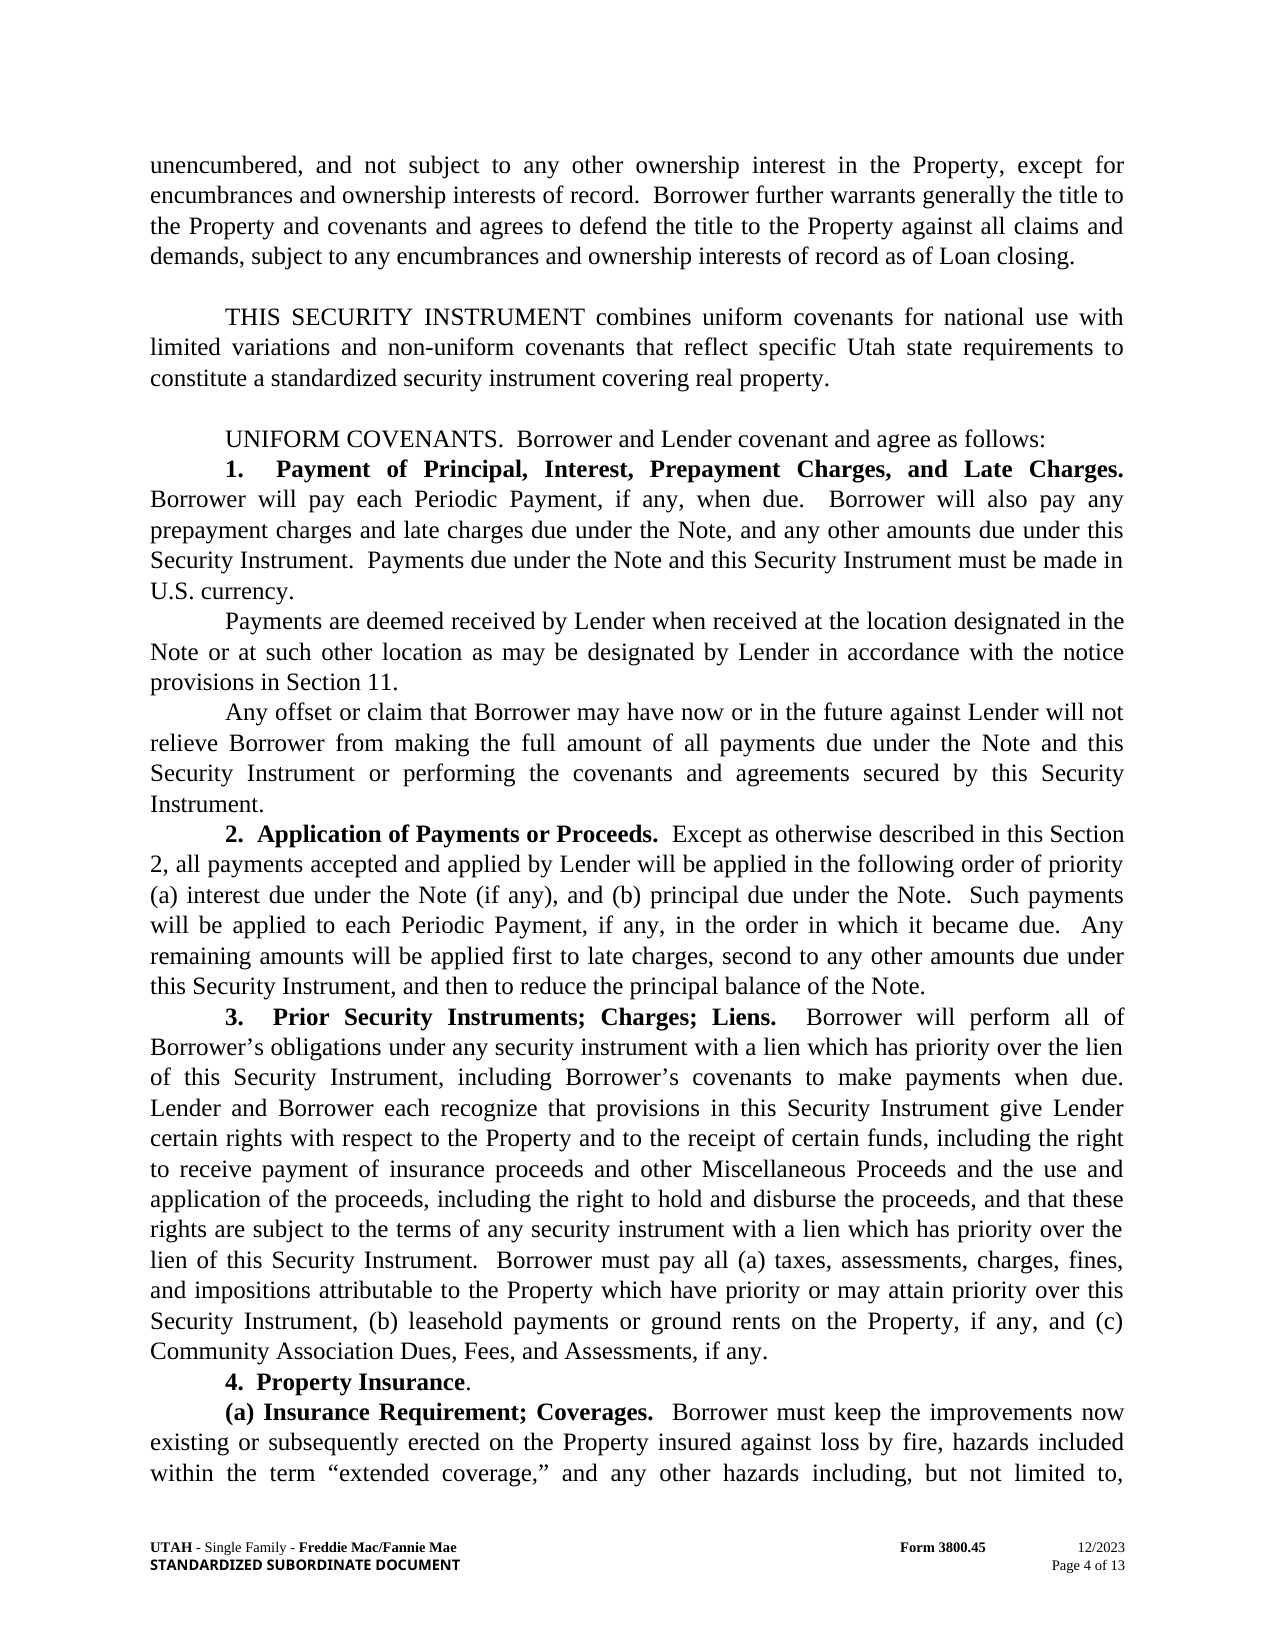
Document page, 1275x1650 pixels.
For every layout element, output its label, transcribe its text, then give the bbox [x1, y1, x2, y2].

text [150, 1397, 1125, 1487]
text Any offset or claim that Borrower may have now or in the future against Lender will not relieve Borrower from making the full amount of all payments due under the Note and this Security Instrument or performing the covenants and agreements secured by this Security Instrument. [150, 697, 1125, 817]
text UNIFORM COVENANTS. Borrower and Lender covenant and agree as follows: [150, 424, 1125, 452]
text Payments are deemed received by Lender when received at the location designated in the Note or at such other location as may be designated by Lender in accordance with the notice provisions in Section 11. [150, 606, 1125, 696]
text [150, 150, 1125, 270]
text THIS SECURITY INSTRUMENT combines uniform covenants for national use with limited variations and non-uniform covenants that reflect specific Utah state requirements to constitute a standardized security instrument covering real property. [150, 302, 1125, 392]
text 2. Application of Payments or Proceeds. Except as otherwise described in this Section 2, all payments accepted and applied by Lender will be applied in the following order of priority (a) interest due under the Note (if any), and (b) principal due under the Note. Such payments will be applied to each Periodic Payment, if any, in the order in which it became due. Any remaining amounts will be applied first to late charges, second to any other amounts due under this Security Instrument, and then to reduce the principal balance of the Note. [150, 819, 1125, 1000]
text 4. Property Insurance. [150, 1367, 1125, 1395]
text 3. Prior Security Instruments; Charges; Liens. Borrower will perform all of Borrower’s obligations under any security instrument with a lien which has priority over the lien of this Security Instrument, including Borrower’s covenants to make payments when due. Lender and Borrower each recognize that provisions in this Security Instrument give Lender certain rights with respect to the Property and to the receipt of certain funds, including the right to receive payment of insurance proceeds and other Miscellaneous Proceeds and the use and application of the proceeds, including the right to hold and disburse the proceeds, and that these rights are subject to the terms of any security instrument with a lien which has priority over the lien of this Security Instrument. Borrower must pay all (a) taxes, assessments, charges, fines, and impositions attributable to the Property which have priority or may attain priority over this Security Instrument, (b) leasehold payments or ground rents on the Property, if any, and (c) Community Association Dues, Fees, and Assessments, if any. [150, 1002, 1125, 1365]
text 1. Payment of Principal, Interest, Prepayment Charges, and Late Charges. Borrower will pay each Periodic Payment, if any, when due. Borrower will also pay any prepayment charges and late charges due under the Note, and any other amounts due under this Security Instrument. Payments due under the Note and this Security Instrument must be made in U.S. currency. [150, 454, 1125, 604]
